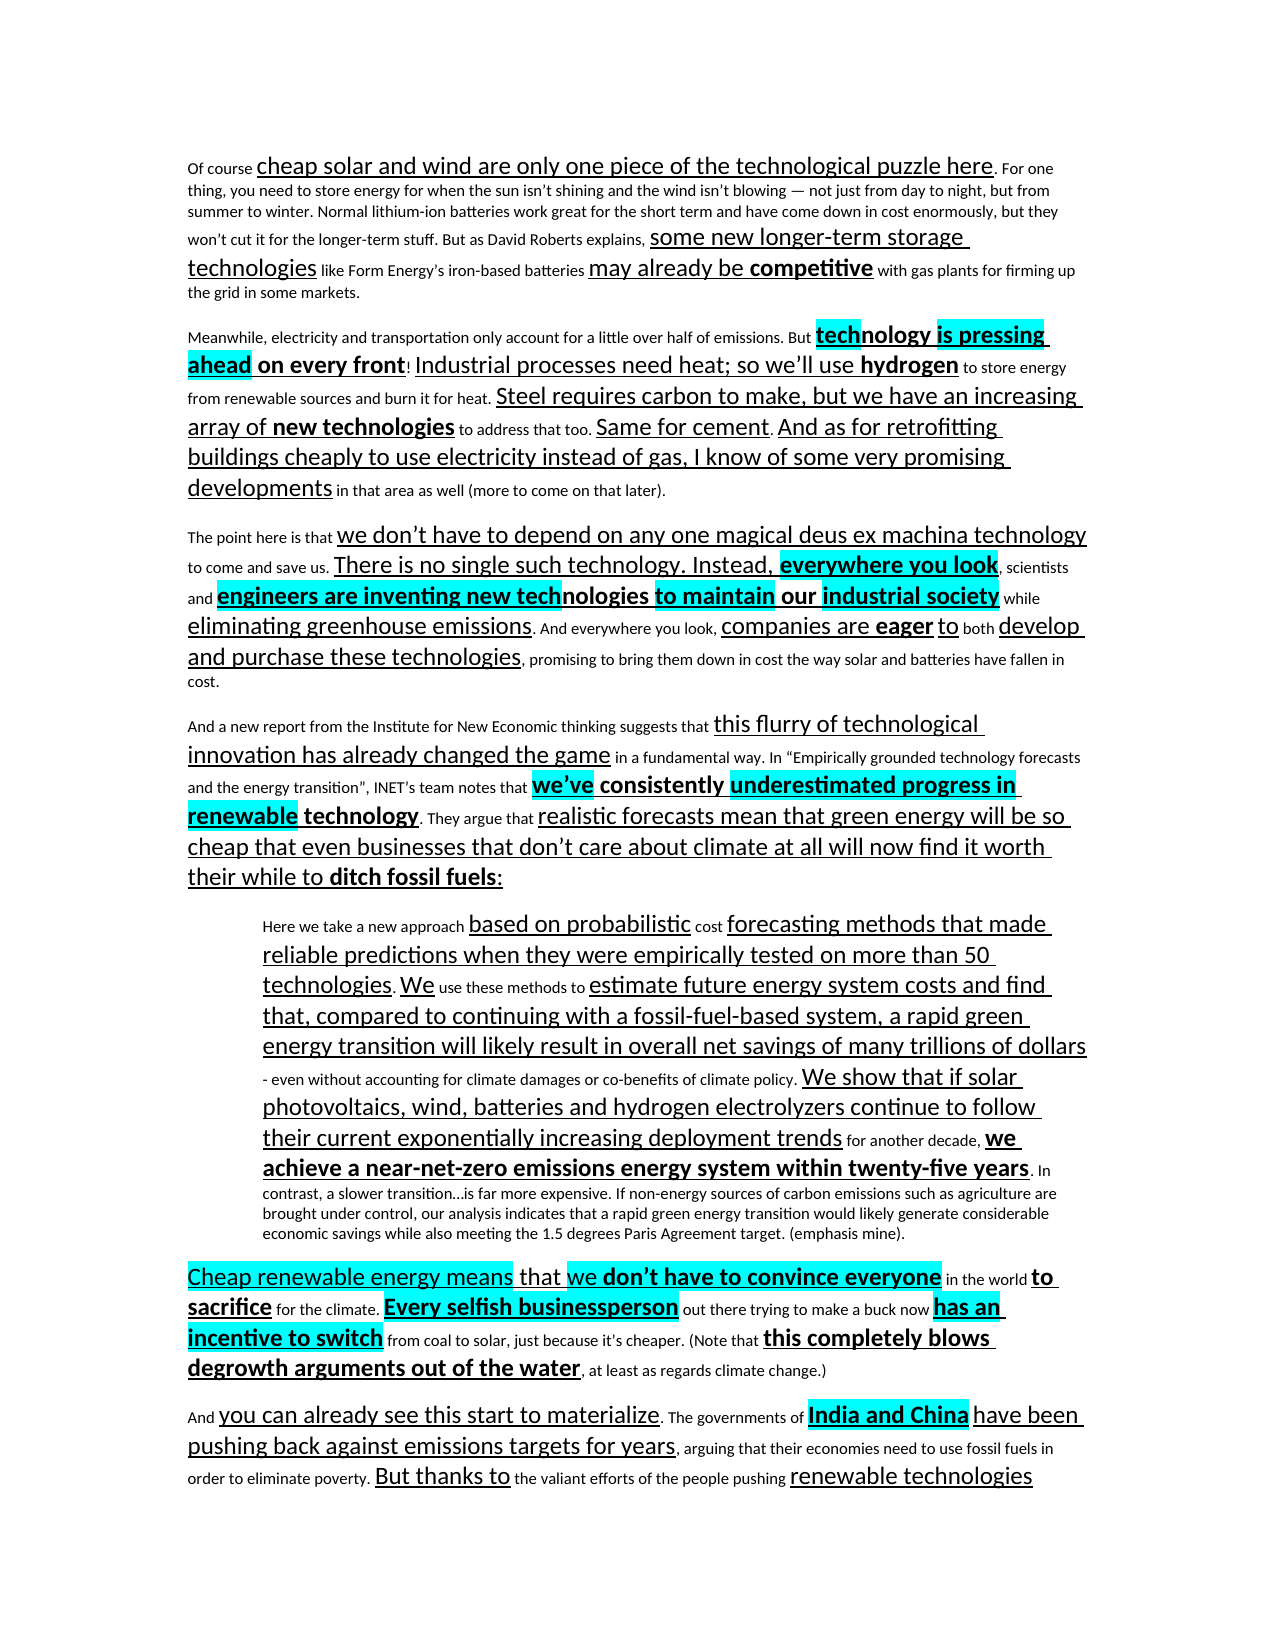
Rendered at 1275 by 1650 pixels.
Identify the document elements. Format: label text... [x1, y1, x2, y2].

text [187, 1399, 1087, 1491]
text Cheap renewable energy means that we don’t have to convince everyone in the world to sacrifice for the climate. Every selfish businessperson out there trying to make a buck now has an incentive to switch from coal to solar, just because it’s cheaper. (Note that this completely blows degrowth arguments out of the water, at least as regards climate change.) [187, 1261, 1087, 1383]
text Here we take a new approach based on probabilistic cost forecasting methods that made reliable predictions when they were empirically tested on more than 50 technologies. We use these methods to estimate future energy system costs and find that, compared to continuing with a fossil-fuel-based system, a rapid green energy transition will likely result in overall net savings of many trillions of dollars - even without accounting for climate damages or co-benefits of climate policy. We show that if solar photovoltaics, wind, batteries and hydrogen electrolyzers continue to follow their current exponentially increasing deployment trends for another decade, we achieve a near-net-zero emissions energy system within twenty-five years. In contrast, a slower transition…is far more expensive. If non-energy sources of carbon emissions such as agriculture are brought under control, our analysis indicates that a rapid green energy transition would likely generate considerable economic savings while also meeting the 1.5 degrees Paris Agreement target. (emphasis mine). [262, 1057, 1087, 1244]
text And a new report from the Institute for New Economic thinking suggests that this flurry of technological innovation has already changed the game in a fundamental way. In “Empirically grounded technology forecasts and the energy transition”, INET’s team notes that we’ve consistently underestimated progress in renewable technology. They argue that realistic forecasts mean that green energy will be so cheap that even businesses that don’t care about climate at all will now find it worth their while to ditch fossil fuels: [187, 708, 1087, 892]
text Of course cheap solar and wind are only one piece of the technological puzzle here. For one thing, you need to store energy for when the sun isn’t shining and the wind isn’t blowing — not just from day to night, but from summer to winter. Normal lithium-ion batteries work great for the short term and have come down in cost enormously, but they won’t cut it for the longer-term stuff. But as David Roberts explains, some new longer-term storage technologies like Form Energy’s iron-based batteries may already be competitive with gas plants for firming up the grid in some markets. [187, 150, 1087, 302]
text Meanwhile, electricity and transportation only account for a little over half of emissions. But technology is pressing ahead on every front! Industrial processes need heat; so we’ll use hydrogen to store energy from renewable sources and burn it for heat. Steel requires carbon to make, but we have an increasing array of new technologies to address that too. Same for cement. And as for retrofitting buildings cheaply to use electricity instead of gas, I know of some very promising developments in that area as well (more to come on that later). [187, 319, 1087, 502]
text Here we take a new approach based on probabilistic cost forecasting methods that made reliable predictions when they were empirically tested on more than 50 technologies. We use these methods to estimate future energy system costs and find that, compared to continuing with a fossil-fuel-based system, a rapid green energy transition will likely result in overall net savings of many trillions of dollars - even without accounting for climate damages or co-benefits of climate policy. We show that if solar photovoltaics, wind, batteries and hydrogen electrolyzers continue to follow their current exponentially increasing deployment trends for another decade, we achieve a near-net-zero emissions energy system within twenty-five years. In contrast, a slower transition…is far more expensive. If non-energy sources of carbon emissions such as agriculture are brought under control, our analysis indicates that a rapid green energy transition would likely generate considerable economic savings while also meeting the 1.5 degrees Paris Agreement target. (emphasis mine). [262, 908, 1087, 1056]
text The point here is that we don’t have to depend on any one magical deus ex machina technology to come and save us. There is no single such technology. Instead, everywhere you look, scientists and engineers are inventing new technologies to maintain our industrial society while eliminating greenhouse emissions. And everywhere you look, companies are eager to both develop and purchase these technologies, promising to bring them down in cost the way solar and batteries have fallen in cost. [187, 519, 1087, 692]
